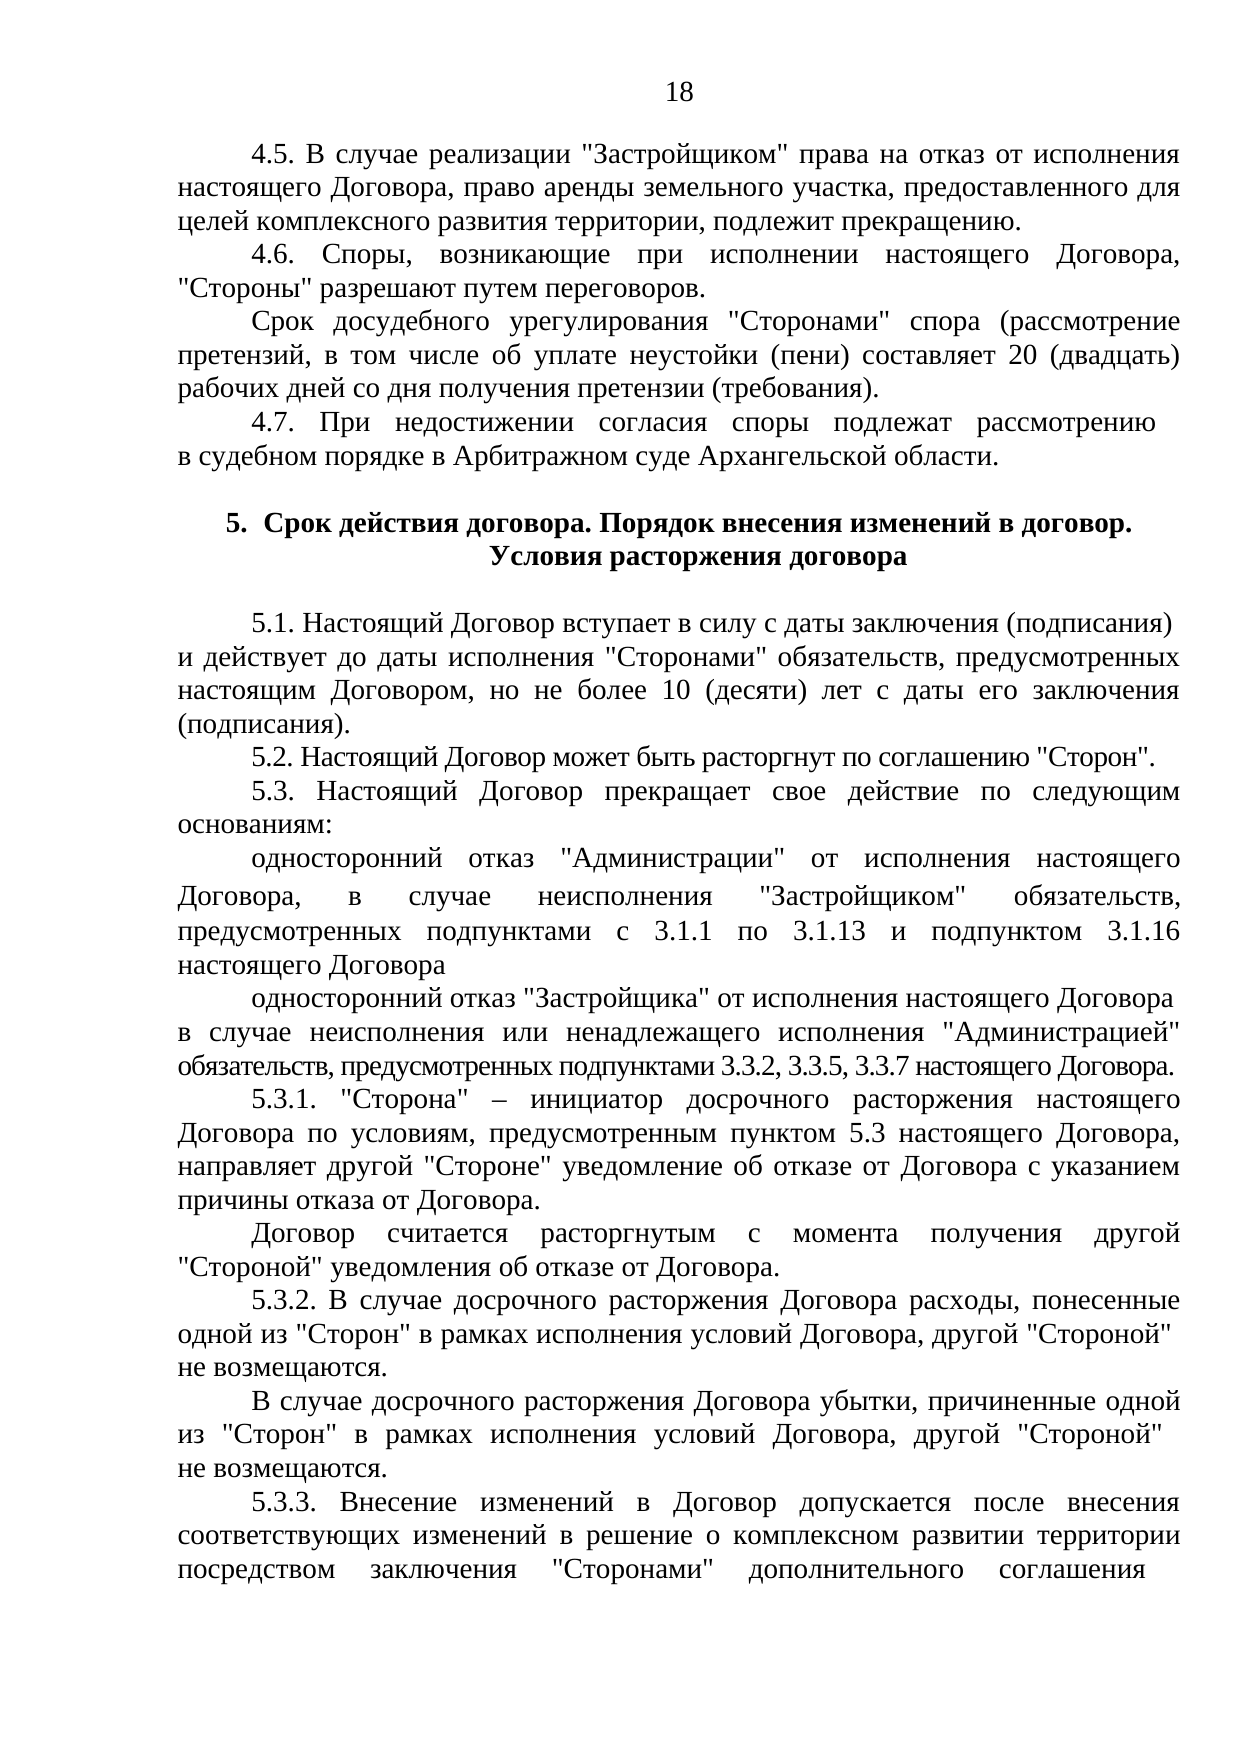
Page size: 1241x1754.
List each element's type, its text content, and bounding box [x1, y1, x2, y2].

text в случае неисполнения или ненадлежащего исполнения "Администрацией" обязательств, предусмотренных подпунктами 3.3.2, 3.3.5, 3.3.7 настоящего Договора. [177, 1014, 1181, 1081]
text 5.1. Настоящий Договор вступает в силу с даты заключения (подписания) и действует до даты исполнения "Сторонами" обязательств, предусмотренных настоящим Договором, но не более 10 (десяти) лет с даты его заключения (подписания). [177, 605, 1181, 739]
text 4.5. В случае реализации "Застройщиком" права на отказ от исполнения настоящего Договора, право аренды земельного участка, предоставленного для целей комплексного развития территории, подлежит прекращению. [177, 136, 1181, 236]
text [177, 1484, 1181, 1584]
text Договор считается расторгнутым с момента получения другой "Стороной" уведомления об отказе от Договора. [177, 1215, 1181, 1282]
text 5.3.1. "Сторона" – инициатор досрочного расторжения настоящего Договора по условиям, предусмотренным пунктом 5.3 настоящего Договора, направляет другой "Стороне" уведомление об отказе от Договора с указанием причины отказа от Договора. [177, 1081, 1181, 1215]
text 4.7. При недостижении согласия споры подлежат рассмотрению в судебном порядке в Арбитражном суде Архангельской области. [177, 404, 1181, 471]
text Срок досудебного урегулирования "Сторонами" спора (рассмотрение претензий, в том числе об уплате неустойки (пени) составляет 20 (двадцать) рабочих дней со дня получения претензии (требования). [177, 303, 1181, 404]
text 4.6. Споры, возникающие при исполнении настоящего Договора, "Стороны" разрешают путем переговоров. [177, 236, 1181, 303]
text 5.3.2. В случае досрочного расторжения Договора расходы, понесенные одной из "Сторон" в рамках исполнения условий Договора, другой "Стороной" не возмещаются. [177, 1282, 1181, 1383]
text В случае досрочного расторжения Договора убытки, причиненные одной из "Сторон" в рамках исполнения условий Договора, другой "Стороной" не возмещаются. [177, 1383, 1181, 1484]
text 5.3. Настоящий Договор прекращает свое действие по следующим основаниям: [177, 773, 1181, 840]
text односторонний отказ "Застройщика" от исполнения настоящего Договора [177, 981, 1181, 1014]
text односторонний отказ "Администрации" от исполнения настоящего Договора, в случае неисполнения "Застройщиком" обязательств, предусмотренных подпунктами с 3.1.1 по 3.1.13 и подпунктом 3.1.16 настоящего Договора [177, 840, 1181, 981]
list Срок действия договора. Порядок внесения изменений в договор. Условия расторжения договора [177, 505, 1181, 572]
text 5.2. Настоящий Договор может быть расторгнут по соглашению "Сторон". [177, 739, 1181, 773]
